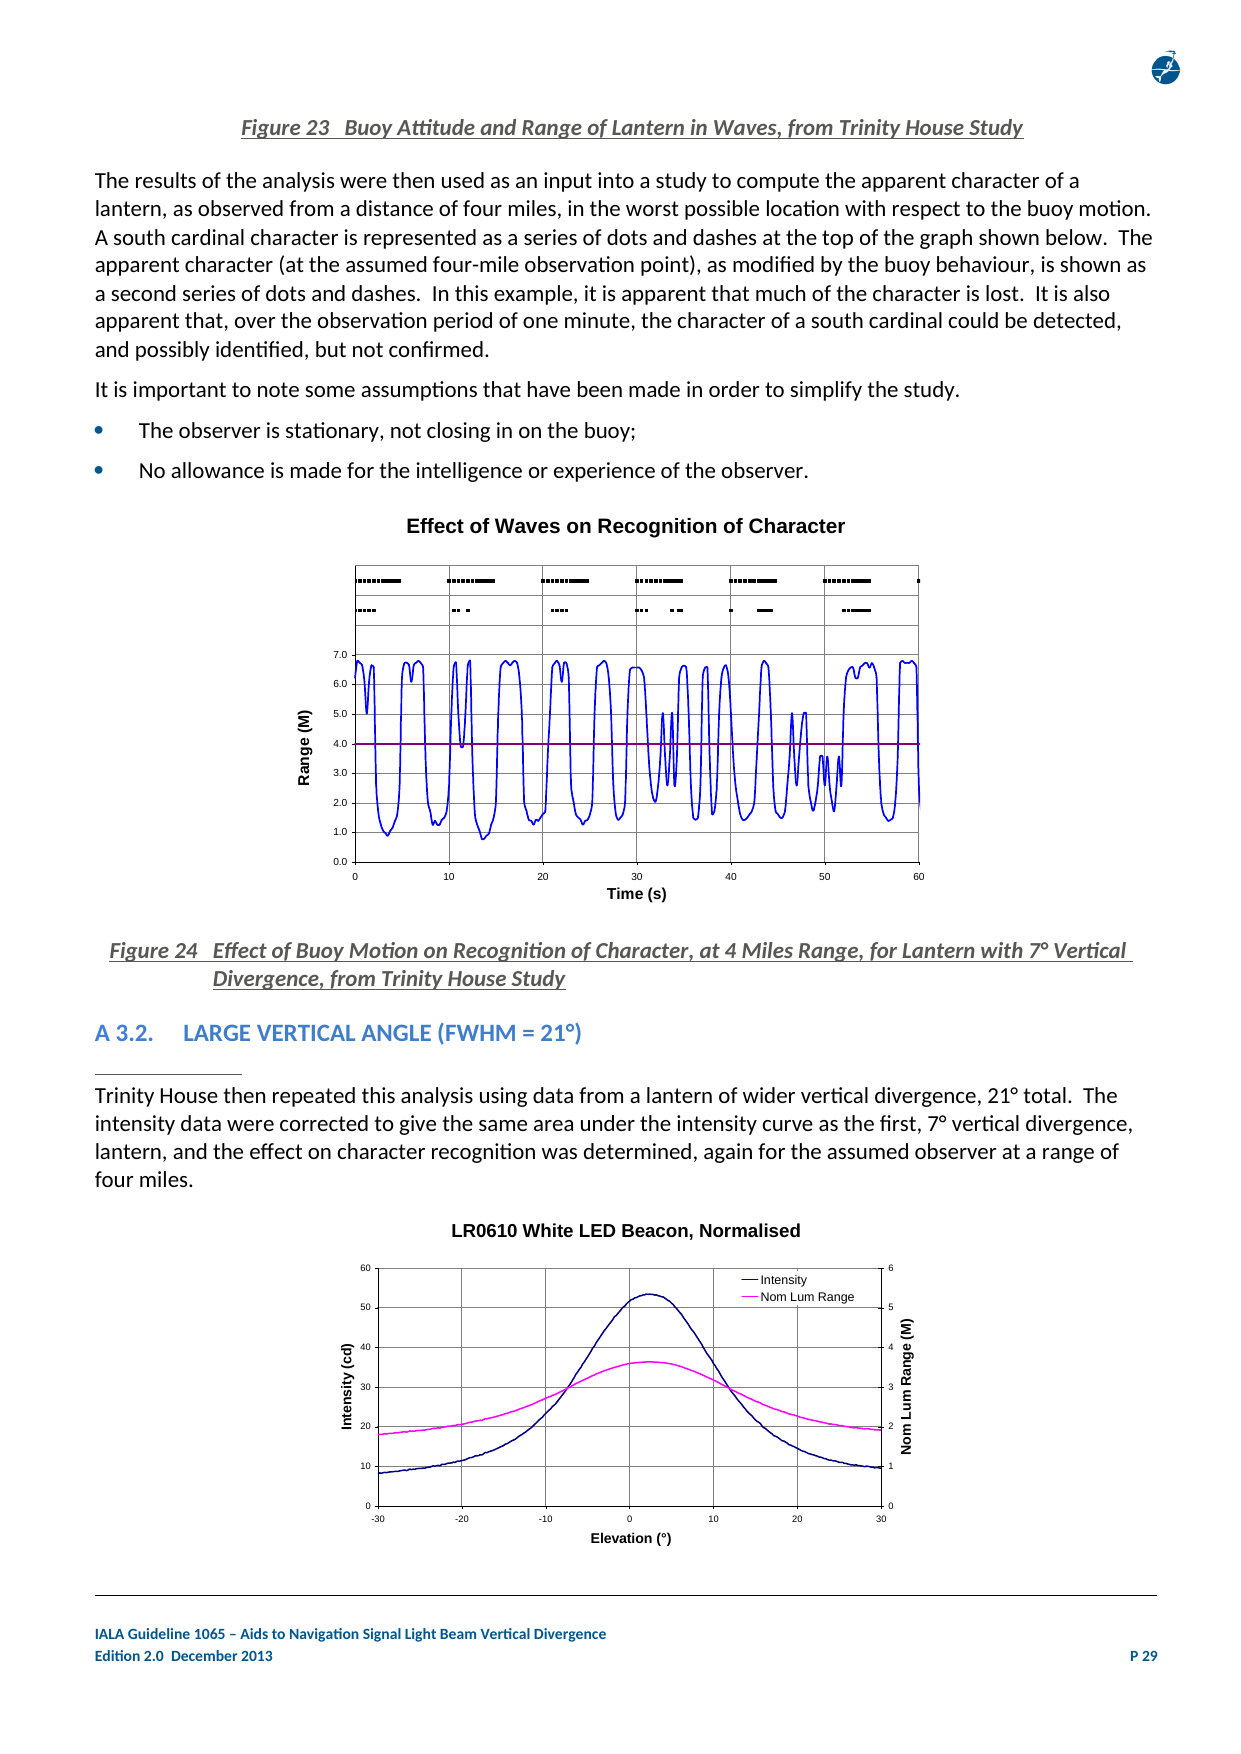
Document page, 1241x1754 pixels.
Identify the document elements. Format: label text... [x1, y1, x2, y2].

text It is important to note some assumptions that have been made in order to simplify the study. [94, 375, 1157, 403]
text Effect of Buoy Motion on Recognition of Character, at 4 Miles Range, for Lantern with 7° Vertical Divergence, from Trinity House Study [109, 937, 1157, 993]
text Large vertical angle (FWHM = 21°) [94, 1018, 1157, 1048]
text Buoy Attitude and Range of Lantern in Waves, from Trinity House Study [109, 113, 1157, 142]
text Trinity House then repeated this analysis using data from a lantern of wider vertical divergence, 21° total. The intensity data were corrected to give the same area under the intensity curve as the first, 7° vertical divergence, lantern, and the effect on character recognition was determined, again for the assumed observer at a range of four miles. [94, 1081, 1157, 1193]
text The observer is stationary, not closing in on the buoy; [94, 416, 1157, 444]
text The results of the analysis were then used as an input into a study to compute the apparent character of a lantern, as observed from a distance of four miles, in the worst possible location with respect to the buoy motion. A south cardinal character is represented as a series of dots and dashes at the top of the graph shown below. The apparent character (at the assumed four-mile observation point), as modified by the buoy behaviour, is shown as a second series of dots and dashes. In this example, it is apparent that much of the character is lost. It is also apparent that, over the observation period of one minute, the character of a south cardinal could be detected, and possibly identified, but not confirmed. [94, 167, 1157, 363]
picture [1120, 0, 1239, 119]
text No allowance is made for the intelligence or experience of the observer. [94, 456, 1157, 484]
